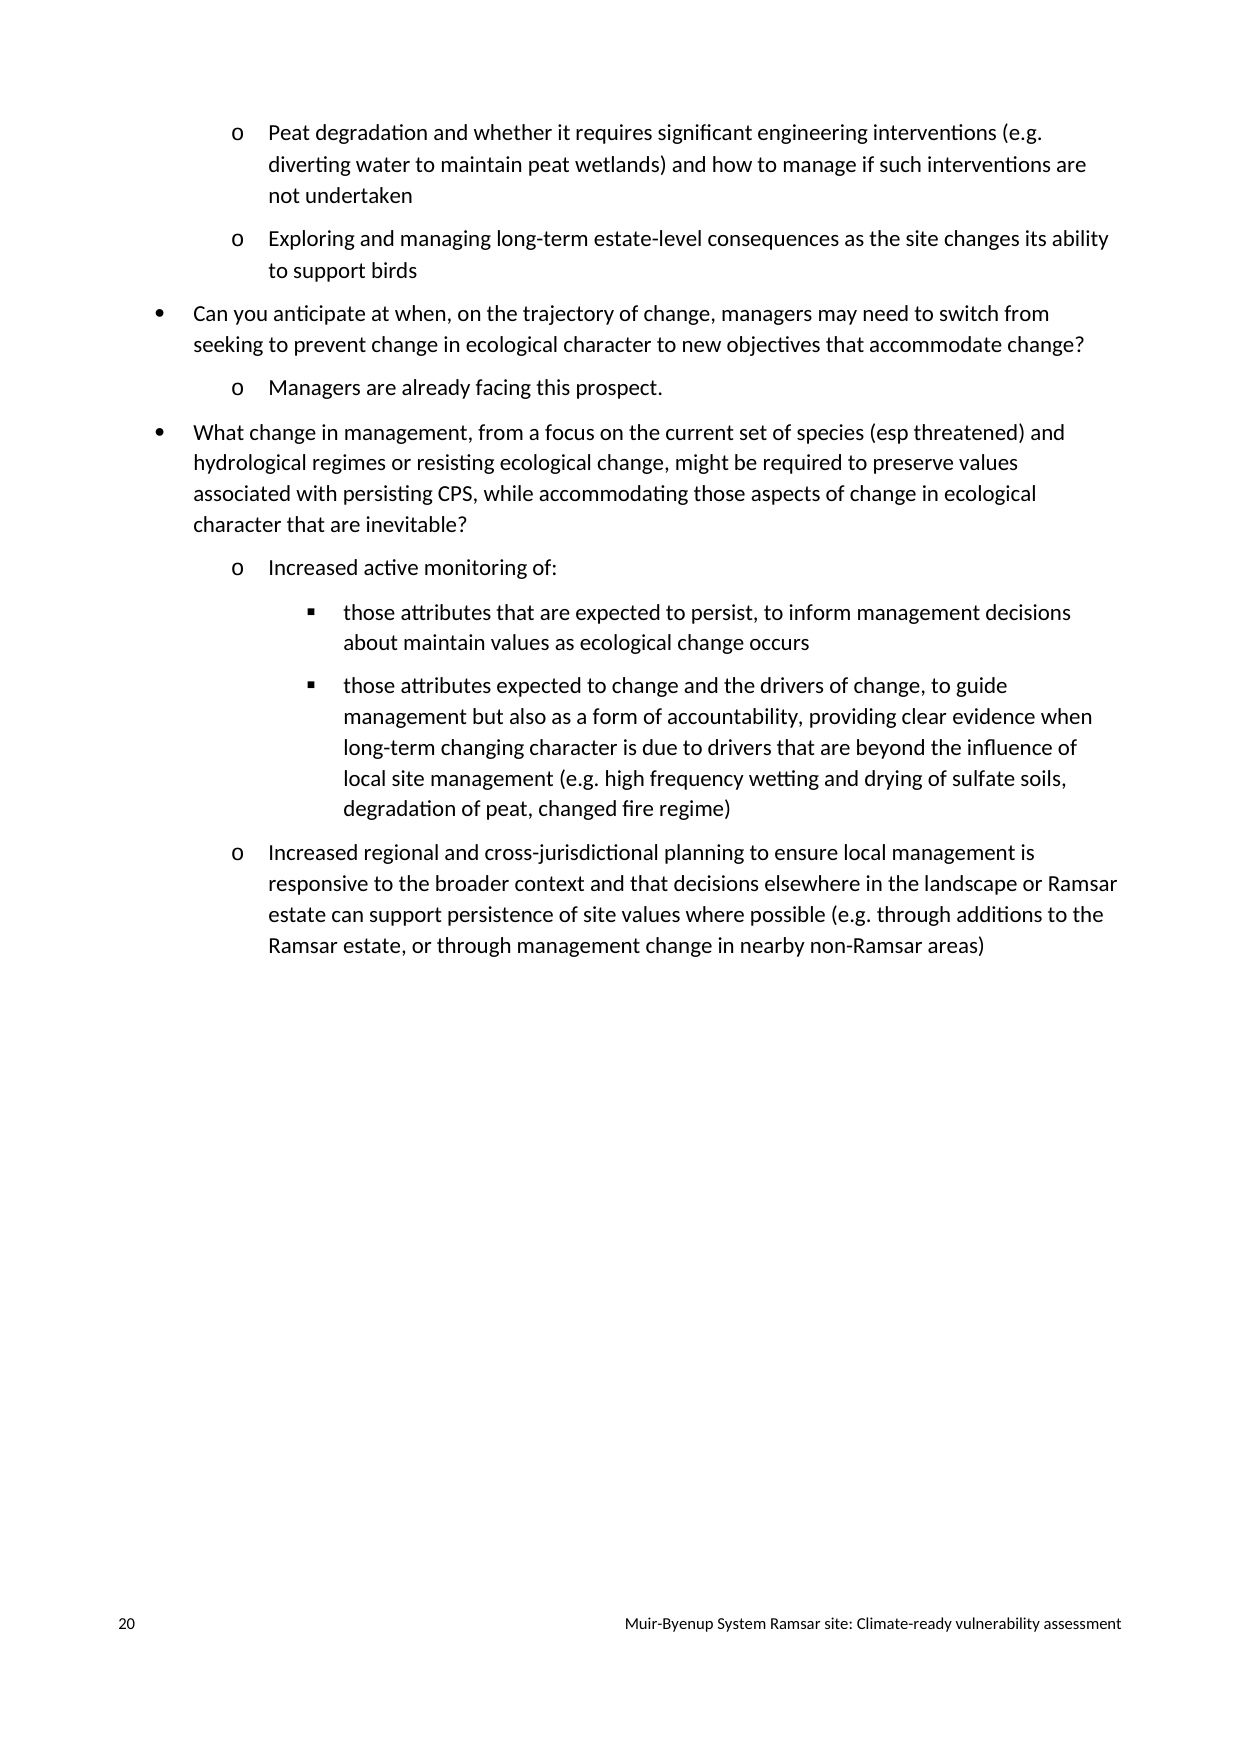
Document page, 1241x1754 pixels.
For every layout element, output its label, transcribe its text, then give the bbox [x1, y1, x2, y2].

list those attributes that are expected to persist, to inform management decisions about maintain values as ecological change occurs [306, 598, 1122, 656]
list Increased active monitoring of: [231, 553, 1122, 582]
list Exploring and managing long-term estate-level consequences as the site changes its ability to support birds [231, 224, 1122, 284]
list Increased regional and cross-jurisdictional planning to ensure local management is responsive to the broader context and that decisions elsewhere in the landscape or Ramsar estate can support persistence of site values where possible (e.g. through additions to the Ramsar estate, or through management change in nearby non-Ramsar areas) [231, 838, 1122, 959]
list those attributes expected to change and the drivers of change, to guide management but also as a form of accountability, providing clear evidence when long-term changing character is due to drivers that are beyond the influence of local site management (e.g. high frequency wetting and drying of sulfate soils, degradation of peat, changed fire regime) [306, 672, 1122, 822]
list Managers are already facing this prospect. [231, 373, 1122, 402]
list Can you anticipate at when, on the trajectory of change, managers may need to switch from seeking to prevent change in ecological character to new objectives that accommodate change? [156, 299, 1122, 358]
list Peat degradation and whether it requires significant engineering interventions (e.g. diverting water to maintain peat wetlands) and how to manage if such interventions are not undertaken [231, 118, 1122, 209]
list What change in management, from a focus on the current set of species (esp threatened) and hydrological regimes or resisting ecological change, might be required to preserve values associated with persisting CPS, while accommodating those aspects of change in ecological character that are inevitable? [156, 418, 1122, 538]
